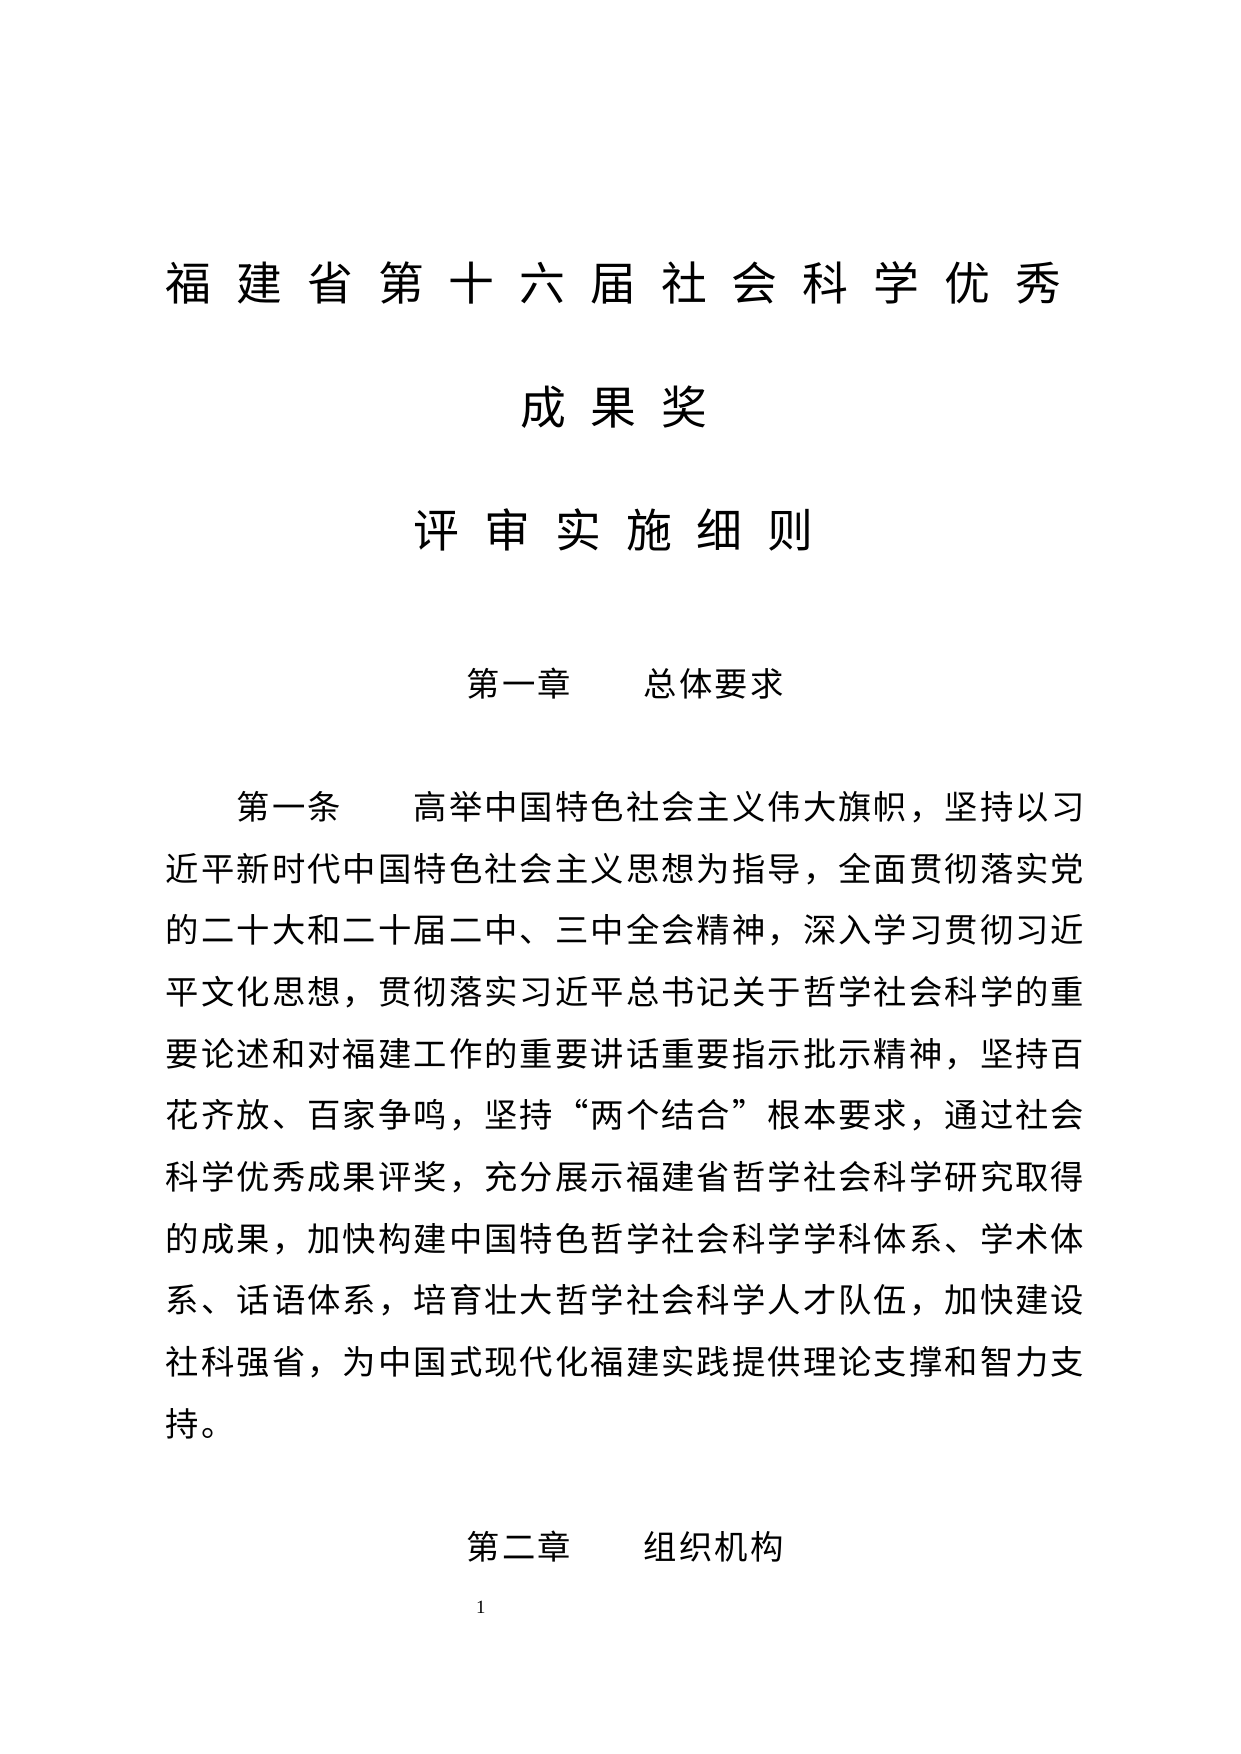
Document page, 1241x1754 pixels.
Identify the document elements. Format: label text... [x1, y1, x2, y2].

text 第一章 总体要求 [166, 651, 1086, 713]
list 第一条 高举中国特色社会主义伟大旗帜，坚持以习近平新时代中国特色社会主义思想为指导，全面贯彻落实党的二十大和二十届二中、三中全会精神，深入学习贯彻习近平文化思想，贯彻落实习近平总书记关于哲学社会科学的重要论述和对福建工作的重要讲话重要指示批示精神，坚持百花齐放、百家争鸣，坚持“两个结合”根本要求，通过社会科学优秀成果评奖，充分展示福建省哲学社会科学研究取得的成果，加快构建中国特色哲学社会科学学科体系、学术体系、话语体系，培育壮大哲学社会科学人才队伍，加快建设社科强省，为中国式现代化福建实践提供理论支撑和智力支持。 [166, 774, 1086, 1453]
text 评审实施细则 [166, 466, 1086, 589]
text 福建省第十六届社会科学优秀成果奖 [166, 219, 1086, 466]
text 第二章 组织机构 [166, 1514, 1086, 1576]
